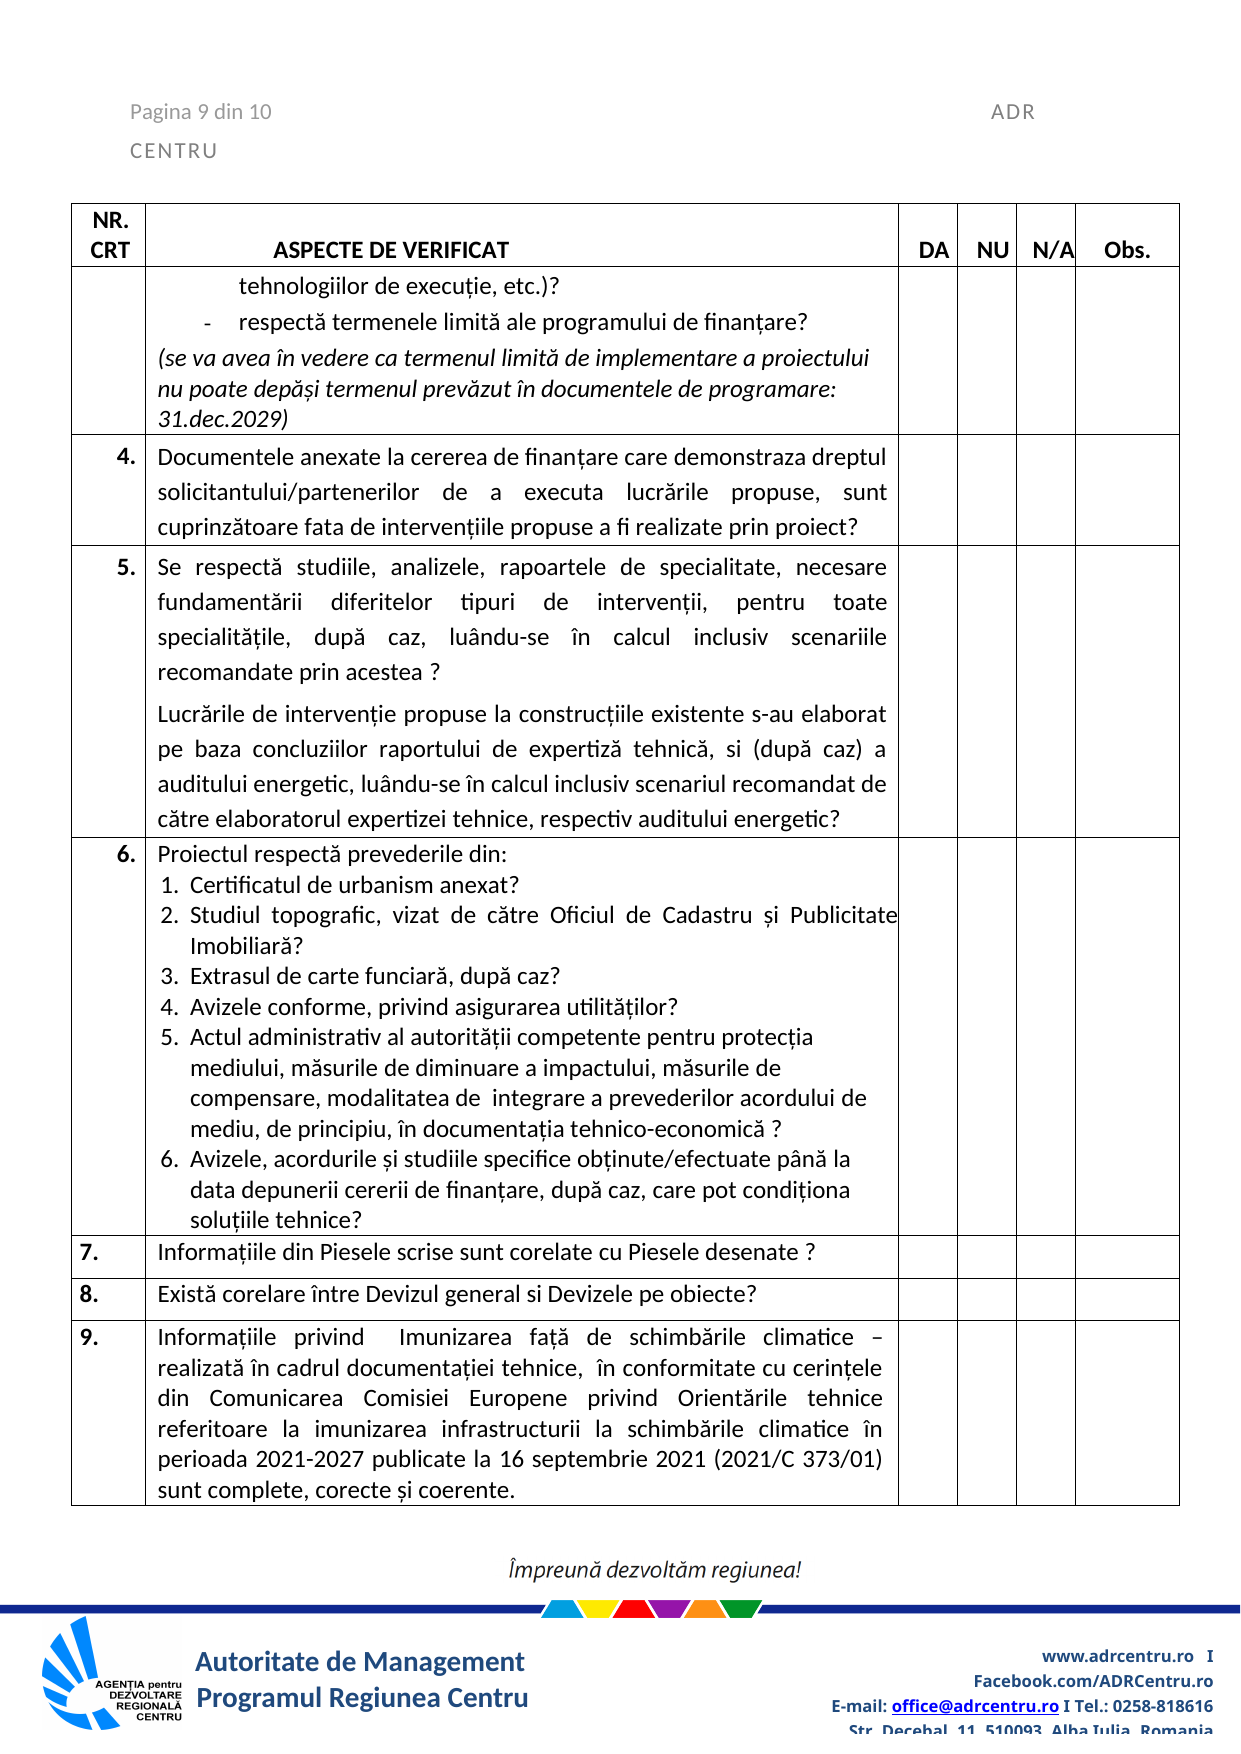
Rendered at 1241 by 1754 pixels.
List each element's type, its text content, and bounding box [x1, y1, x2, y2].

table_cell [72, 1236, 145, 1277]
table_cell [1017, 435, 1075, 545]
table_cell [1017, 1279, 1075, 1320]
table_cell [958, 838, 1016, 1235]
table_cell [899, 1321, 957, 1504]
table_cell Informațiile privind Imunizarea față de schimbările climatice – realizată în cadrul documentației tehnice, în conformitate cu cerințele din Comunicarea Comisiei Europene privind Orientările tehnice referitoare la imunizarea infrastructurii la schimbările climatice în perioada 2021-2027 publicate la 16 septembrie 2021 (2021/C 373/01) sunt complete, corecte și coerente. [146, 1321, 898, 1504]
table_cell [958, 267, 1016, 434]
table_cell [1076, 1236, 1179, 1277]
table_cell [899, 838, 957, 1235]
table_cell [72, 1321, 145, 1504]
table_cell [899, 1279, 957, 1320]
table_cell [1017, 838, 1075, 1235]
table_cell [899, 267, 957, 434]
table_cell Documentele anexate la cererea de finanţare care demonstraza dreptul solicitantului/partenerilor de a executa lucrările propuse, sunt cuprinzătoare fata de intervențiile propuse a fi realizate prin proiect? [146, 435, 898, 545]
table_cell Informațiile din Piesele scrise sunt corelate cu Piesele desenate ? [146, 1236, 898, 1277]
picture [574, 1600, 1241, 1618]
picture [495, 1556, 814, 1583]
table_cell [72, 267, 145, 434]
picture [0, 1600, 550, 1730]
table_cell [1076, 1321, 1179, 1504]
table_cell [1076, 435, 1179, 545]
table_cell [899, 1236, 957, 1277]
table_cell Proiectul respectă prevederile din: Certificatul de urbanism anexat? Studiul topografic, vizat de către Oficiul de Cadastru şi Publicitate Imobiliară? Extrasul de carte funciară, după caz? Avizele conforme, privind asigurarea utilităților? Actul administrativ al autorității competente pentru protecția mediului, măsurile de diminuare a impactului, măsurile de compensare, modalitatea de integrare a prevederilor acordului de mediu, de principiu, în documentația tehnico-economică ? Avizele, acordurile şi studiile specifice obținute/efectuate până la data depunerii cererii de finanțare, după caz, care pot condiționa soluțiile tehnice? [146, 838, 898, 1235]
table_header NR. CRT [72, 204, 145, 266]
table_cell [1017, 1321, 1075, 1504]
table_header DA [899, 204, 957, 266]
table_header N/A [1017, 204, 1075, 266]
table_cell [958, 1236, 1016, 1277]
table_cell [72, 838, 145, 1235]
table_cell [958, 1279, 1016, 1320]
table_cell [1017, 546, 1075, 837]
table_header NU [958, 204, 1016, 266]
table_cell Se respectă studiile, analizele, rapoartele de specialitate, necesare fundamentării diferitelor tipuri de intervenții, pentru toate specialitățile, după caz, luându-se în calcul inclusiv scenariile recomandate prin acestea ? Lucrările de intervenție propuse la construcțiile existente s-au elaborat pe baza concluziilor raportului de expertiză tehnică, si (după caz) a auditului energetic, luându-se în calcul inclusiv scenariul recomandat de către elaboratorul expertizei tehnice, respectiv auditului energetic? [146, 546, 898, 837]
table_cell [958, 1321, 1016, 1504]
table_cell [1076, 1279, 1179, 1320]
table_header ASPECTE DE VERIFICAT [146, 204, 898, 266]
table_cell [958, 546, 1016, 837]
table_cell [1017, 1236, 1075, 1277]
table_cell Există corelare între Devizul general si Devizele pe obiecte? [146, 1279, 898, 1320]
table_cell [1076, 267, 1179, 434]
table_cell [899, 435, 957, 545]
table_cell [1076, 546, 1179, 837]
table_cell [72, 435, 145, 545]
table_cell [1017, 267, 1075, 434]
table_cell [1076, 838, 1179, 1235]
table_cell [72, 1279, 145, 1320]
table_header Obs. [1076, 204, 1179, 266]
table_cell [72, 546, 145, 837]
table_cell [958, 435, 1016, 545]
table_cell [899, 546, 957, 837]
